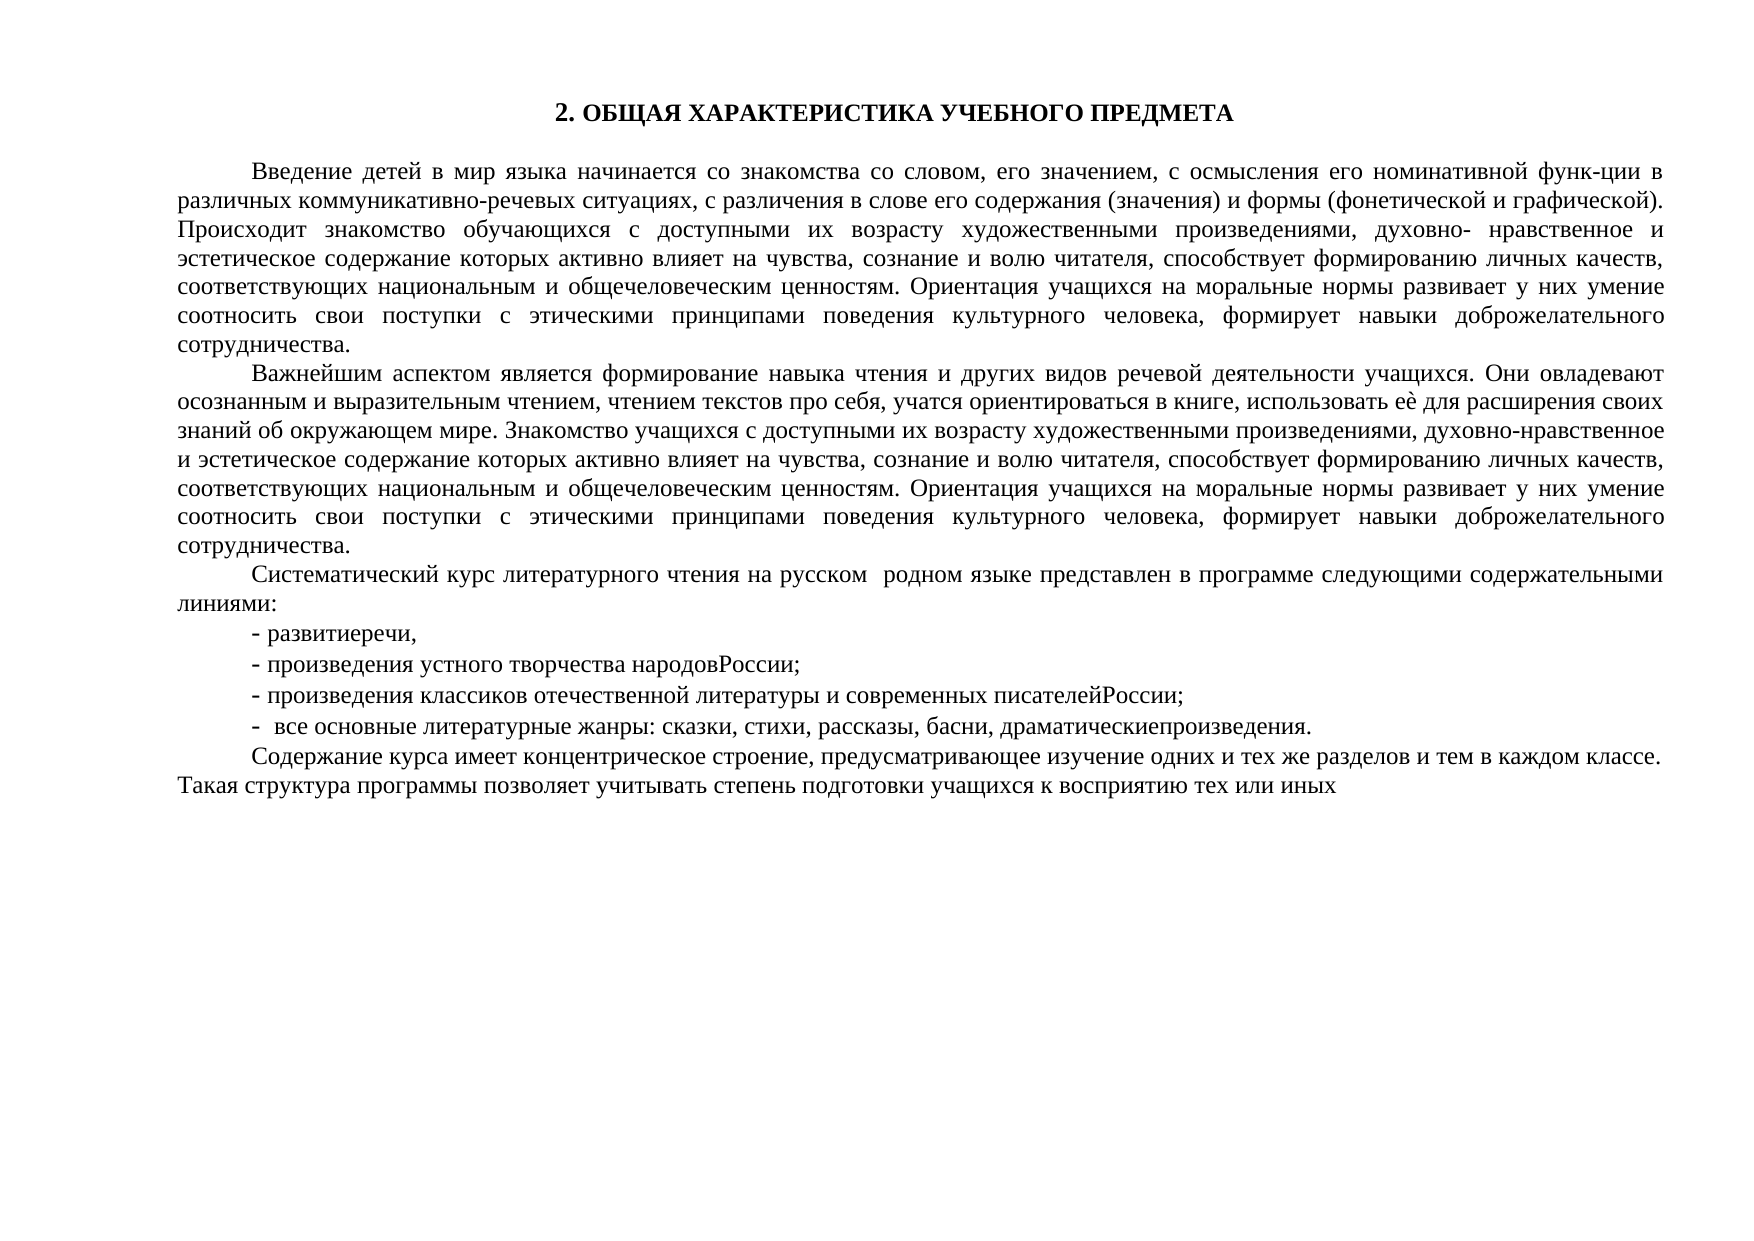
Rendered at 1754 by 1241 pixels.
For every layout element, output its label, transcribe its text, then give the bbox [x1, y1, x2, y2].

list произведения классиков отечественной литературы и современных писателейРоссии; [251, 679, 1725, 710]
text Систематический курс литературного чтения на русском родном языке представлен в программе следующими содержательными линиями: [177, 559, 1665, 617]
list произведения устного творчества народовРоссии; [251, 647, 1725, 678]
text Содержание курса имеет концентрическое строение, предусматривающее изучение одних и тех же разделов и тем в каждом классе. Такая структура программы позволяет учитывать степень подготовки учащихся к восприятию тех или иных [177, 741, 1664, 798]
list все основные литературные жанры: сказки, стихи, рассказы, басни, драматическиепроизведения. [251, 710, 1725, 741]
subtitle ОБЩАЯ ХАРАКТЕРИСТИКА УЧЕБНОГО ПРЕДМЕТА [554, 96, 1725, 127]
list развитиеречи, [251, 617, 1725, 647]
text Важнейшим аспектом является формирование навыка чтения и других видов речевой деятельности учащихся. Они овладевают осознанным и выразительным чтением, чтением текстов про себя, учатся ориентироваться в книге, использовать еѐ для расширения своих знаний об окружающем мире. Знакомство учащихся с доступными их возрасту художественными произведениями, духовно-нравственное и эстетическое содержание которых активно влияет на чувства, сознание и волю читателя, способствует формированию личных качеств, соответствующих национальным и общечеловеческим ценностям. Ориентация учащихся на моральные нормы развивает у них умение соотносить свои поступки с этическими принципами поведения культурного человека, формирует навыки доброжелательного сотрудничества. [177, 358, 1666, 559]
text Введение детей в мир языка начинается со знакомства со словом, его значением, с осмысления его номинативной функ-ции в различных коммуникативно-речевых ситуациях, с различения в слове его содержания (значения) и формы (фонетической и графической). Происходит знакомство обучающихся с доступными их возрасту художественными произведениями, духовно- нравственное и эстетическое содержание которых активно влияет на чувства, сознание и волю читателя, способствует формированию личных качеств, соответствующих национальным и общечеловеческим ценностям. Ориентация учащихся на моральные нормы развивает у них умение соотносить свои поступки с этическими принципами поведения культурного человека, формирует навыки доброжелательного сотрудничества. [177, 156, 1666, 358]
